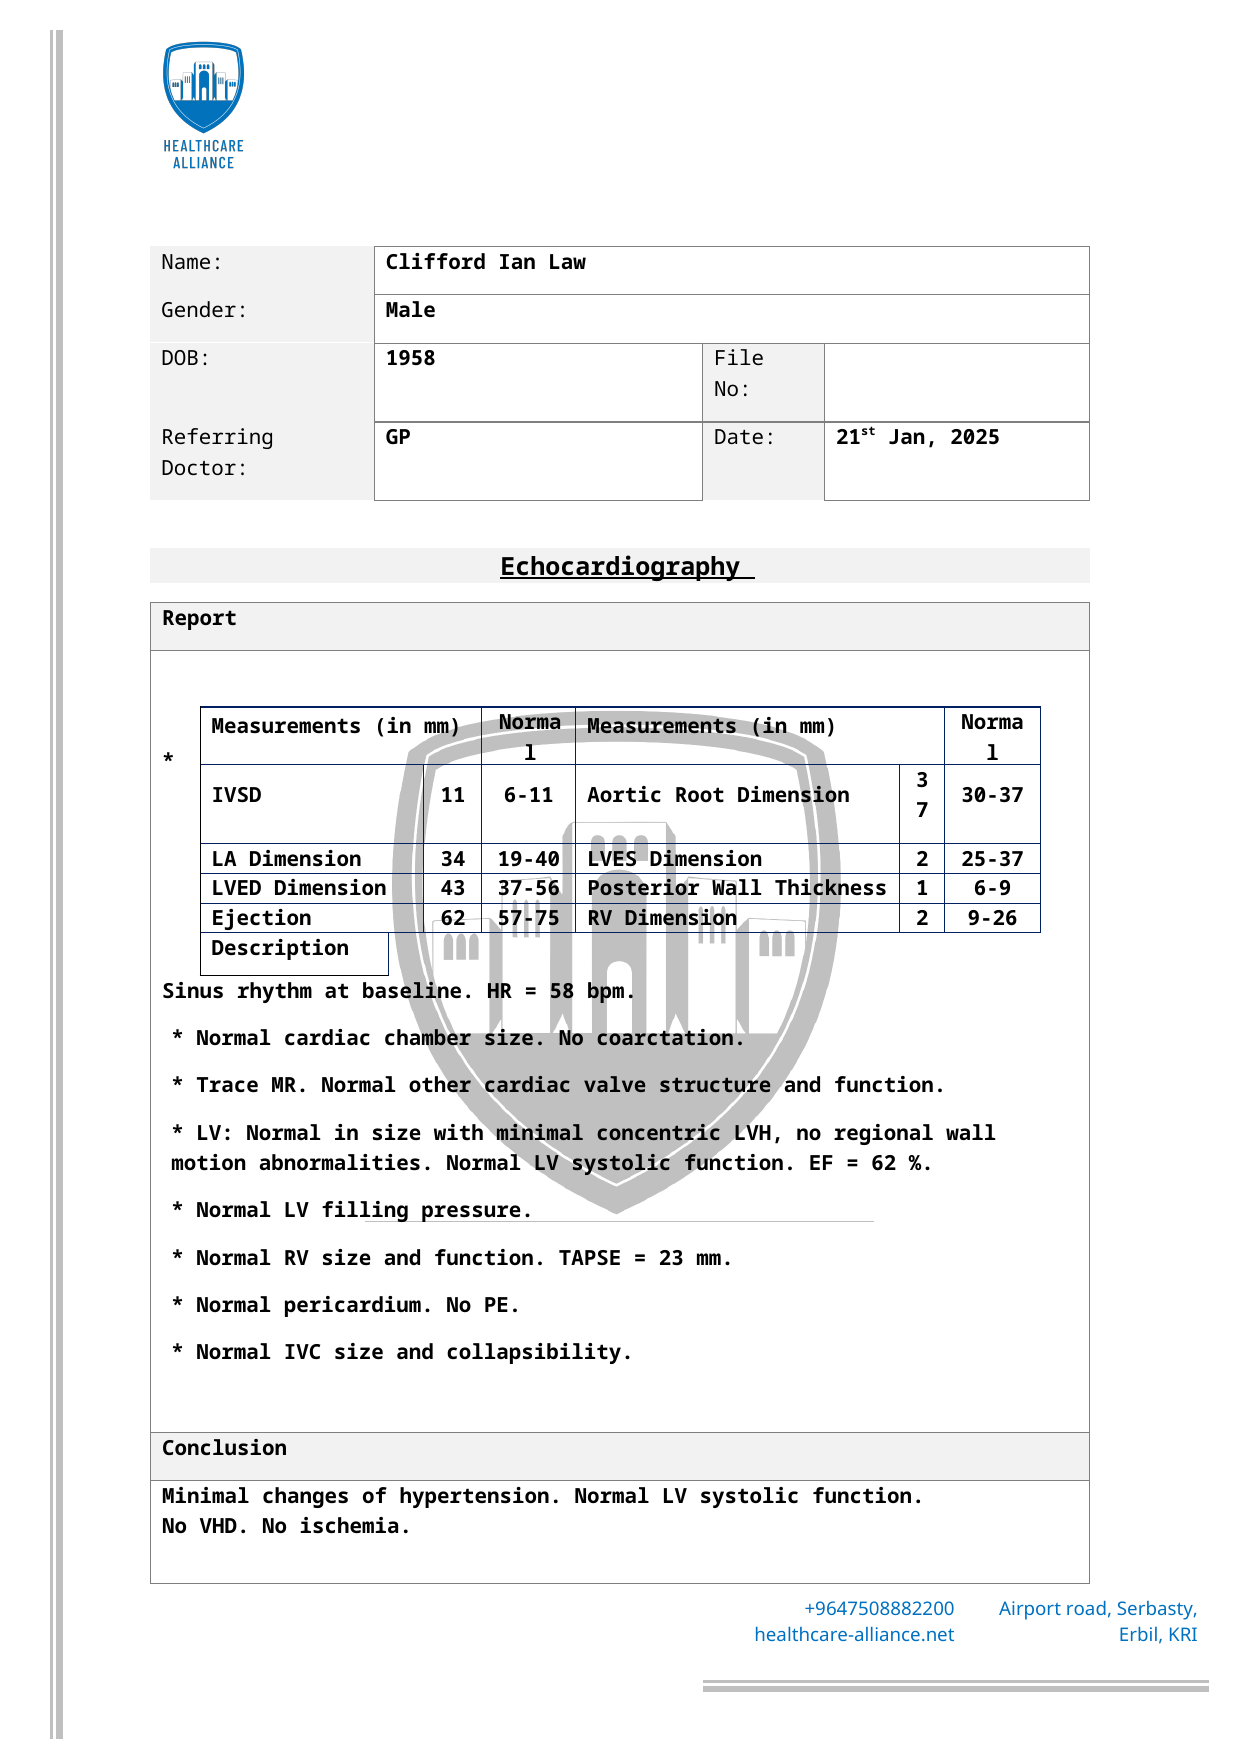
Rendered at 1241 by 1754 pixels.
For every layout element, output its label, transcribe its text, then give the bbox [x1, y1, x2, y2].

table_cell 1958 [375, 344, 702, 421]
table_cell 21st Jan, 2025 [825, 423, 1089, 500]
table_cell Gender: [150, 294, 374, 342]
table_cell Referring Doctor: [150, 421, 374, 500]
table_header Name: [150, 246, 374, 294]
table_header Report [151, 603, 1089, 650]
table_cell File No: [703, 344, 824, 421]
text Echocardiography [150, 548, 1090, 583]
table_cell [825, 344, 1089, 421]
table_cell Minimal changes of hypertension. Normal LV systolic function. No VHD. No ischemia. [151, 1481, 1089, 1583]
table_cell Date: [703, 423, 824, 500]
table_cell DOB: [150, 343, 374, 421]
table_cell GP [375, 423, 702, 500]
table_cell Conclusion [151, 1433, 1089, 1480]
table_cell Male [375, 295, 1089, 342]
table_header Clifford Ian Law [375, 247, 1089, 294]
table_cell * Sinus rhythm at baseline. HR = 58 bpm. * Normal cardiac chamber size. No coarctation. * Trace MR. Normal other cardiac valve structure and function. * LV: Normal in size with minimal concentric LVH, no regional wall motion abnormalities. Normal LV systolic function. EF = 62 %. * Normal LV filling pressure. * Normal RV size and function. TAPSE = 23 mm. * Normal pericardium. No PE. * Normal IVC size and collapsibility. [151, 651, 1089, 1432]
